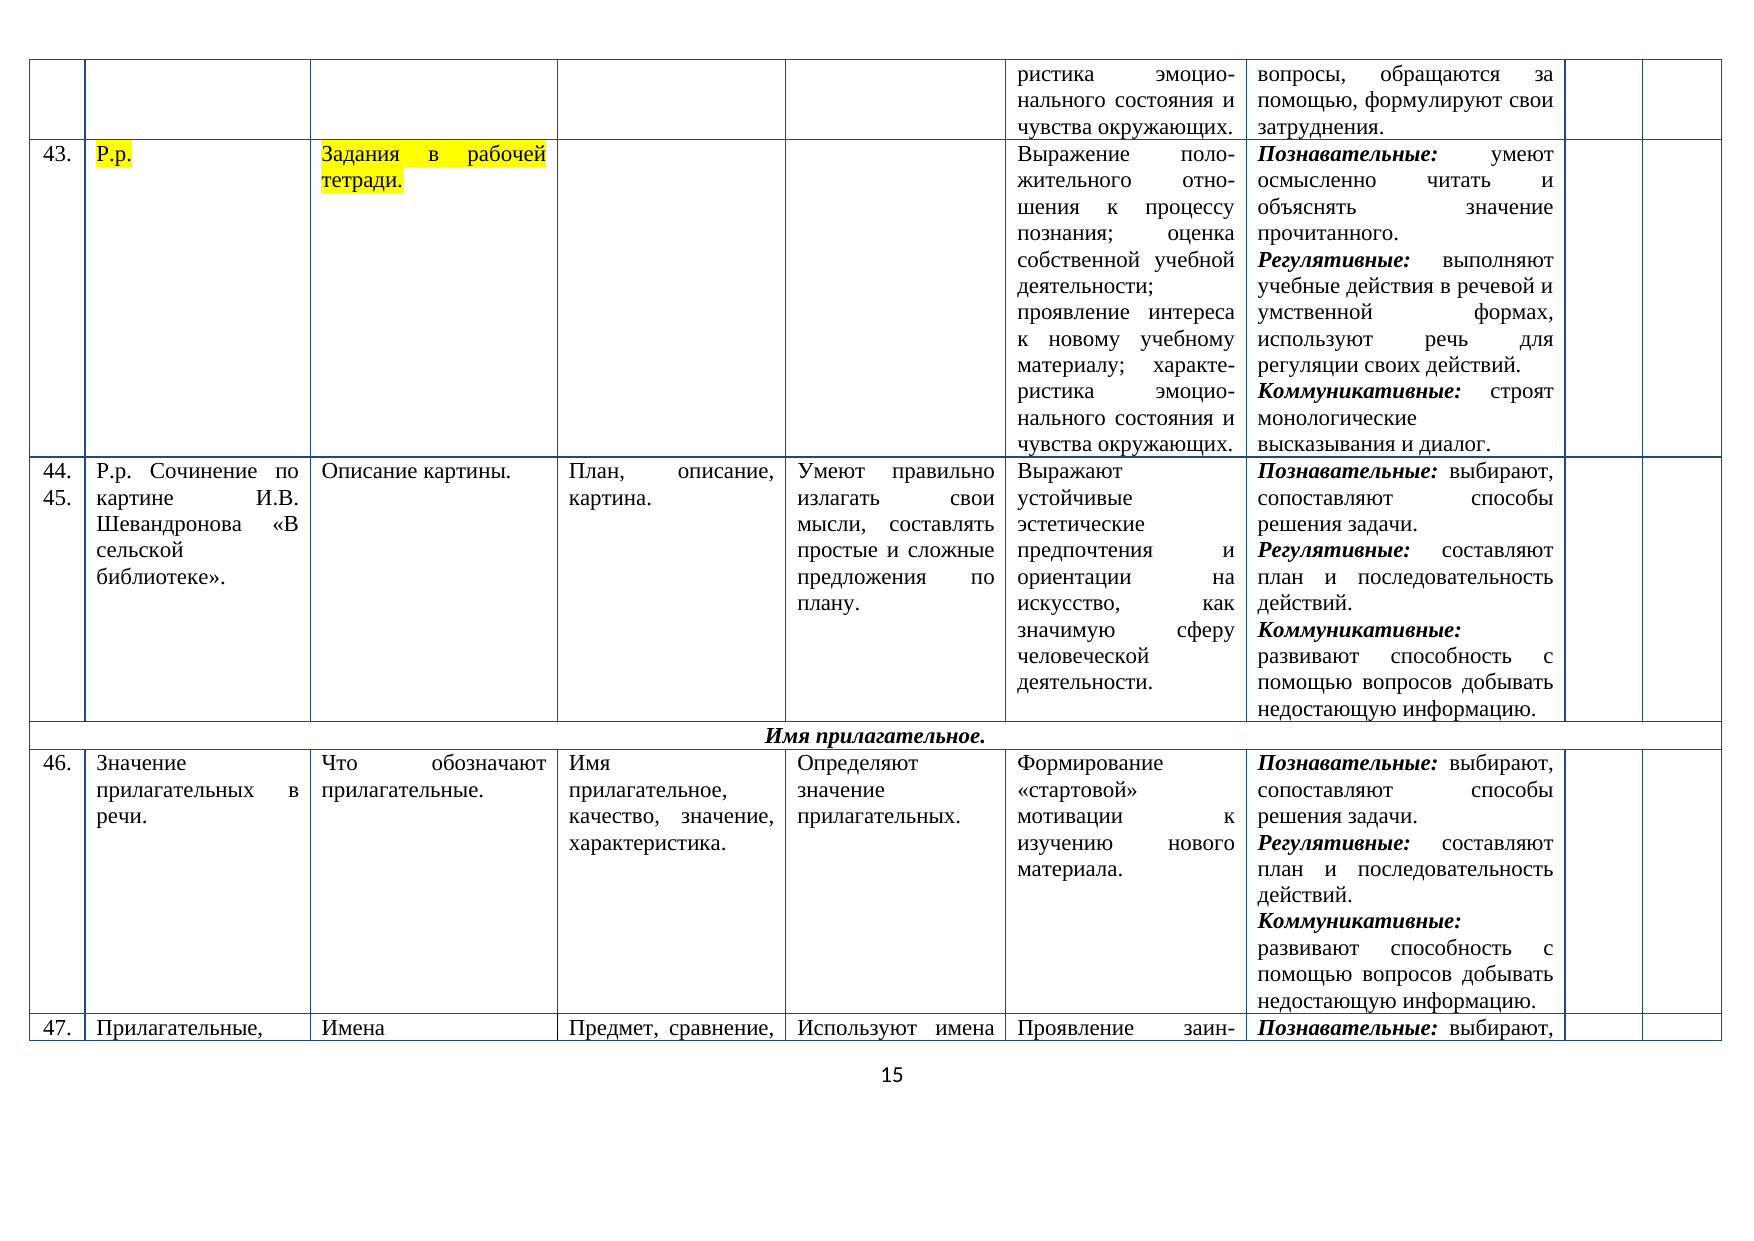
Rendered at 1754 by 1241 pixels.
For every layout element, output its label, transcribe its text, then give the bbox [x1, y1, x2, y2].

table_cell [1006, 1014, 1246, 1040]
table_cell [1566, 140, 1642, 456]
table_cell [786, 1014, 1005, 1040]
table_cell Имя прилагательное. [30, 722, 1721, 748]
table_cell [786, 60, 1005, 139]
table_cell Р.р. Сочинение по картине И.В. Шевандронова «В сельской библиотеке». [86, 458, 310, 721]
table_cell 46. [30, 750, 84, 1013]
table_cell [86, 60, 310, 139]
table_cell [1643, 1014, 1721, 1040]
table_cell [1643, 60, 1721, 139]
table_cell Выражают устойчивые эстетические предпочтения и ориентации на искусство, как значимую сферу человеческой деятельности. [1006, 458, 1246, 721]
table_cell План, описание, картина. [558, 458, 785, 721]
table_cell Р.р. [86, 140, 310, 456]
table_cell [1247, 60, 1564, 139]
table_cell [558, 140, 785, 456]
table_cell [86, 1014, 310, 1040]
table_cell 44. 45. [30, 458, 84, 721]
table_cell [1643, 140, 1721, 456]
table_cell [311, 60, 557, 139]
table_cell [1006, 60, 1246, 139]
table_cell Имя прилагательное, качество, значение, характеристика. [558, 750, 785, 1013]
table_cell 43. [30, 140, 84, 456]
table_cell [558, 60, 785, 139]
table_cell 42. [30, 60, 84, 139]
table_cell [558, 1014, 785, 1040]
table_cell [786, 140, 1005, 456]
table_cell Умеют правильно излагать свои мысли, составлять простые и сложные предложения по плану. [786, 458, 1005, 721]
table_cell Описание картины. [311, 458, 557, 721]
table_cell [1643, 750, 1721, 1013]
table_cell Задания в рабочей тетради. [311, 140, 557, 456]
table_cell [1566, 458, 1642, 721]
table_cell Формирование «стартовой» мотивации к изучению нового материала. [1006, 750, 1246, 1013]
table_cell [1643, 458, 1721, 721]
table_cell [1566, 1014, 1642, 1040]
table_cell Значение прилагательных в речи. [86, 750, 310, 1013]
table_cell 47. [30, 1014, 84, 1040]
table_cell Определяют значение прилагательных. [786, 750, 1005, 1013]
table_cell Что обозначают прилагательные. [311, 750, 557, 1013]
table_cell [311, 1014, 557, 1040]
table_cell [1247, 1014, 1564, 1040]
table_cell [1566, 60, 1642, 139]
table_cell [1566, 750, 1642, 1013]
table_cell Познавательные: умеют осмысленно читать и объяснять значение прочитанного. Регулятивные: выполняют учебные действия в речевой и умственной формах, используют речь для регуляции своих действий. Коммуникативные: строят монологические высказывания и диалог. [1247, 140, 1564, 456]
